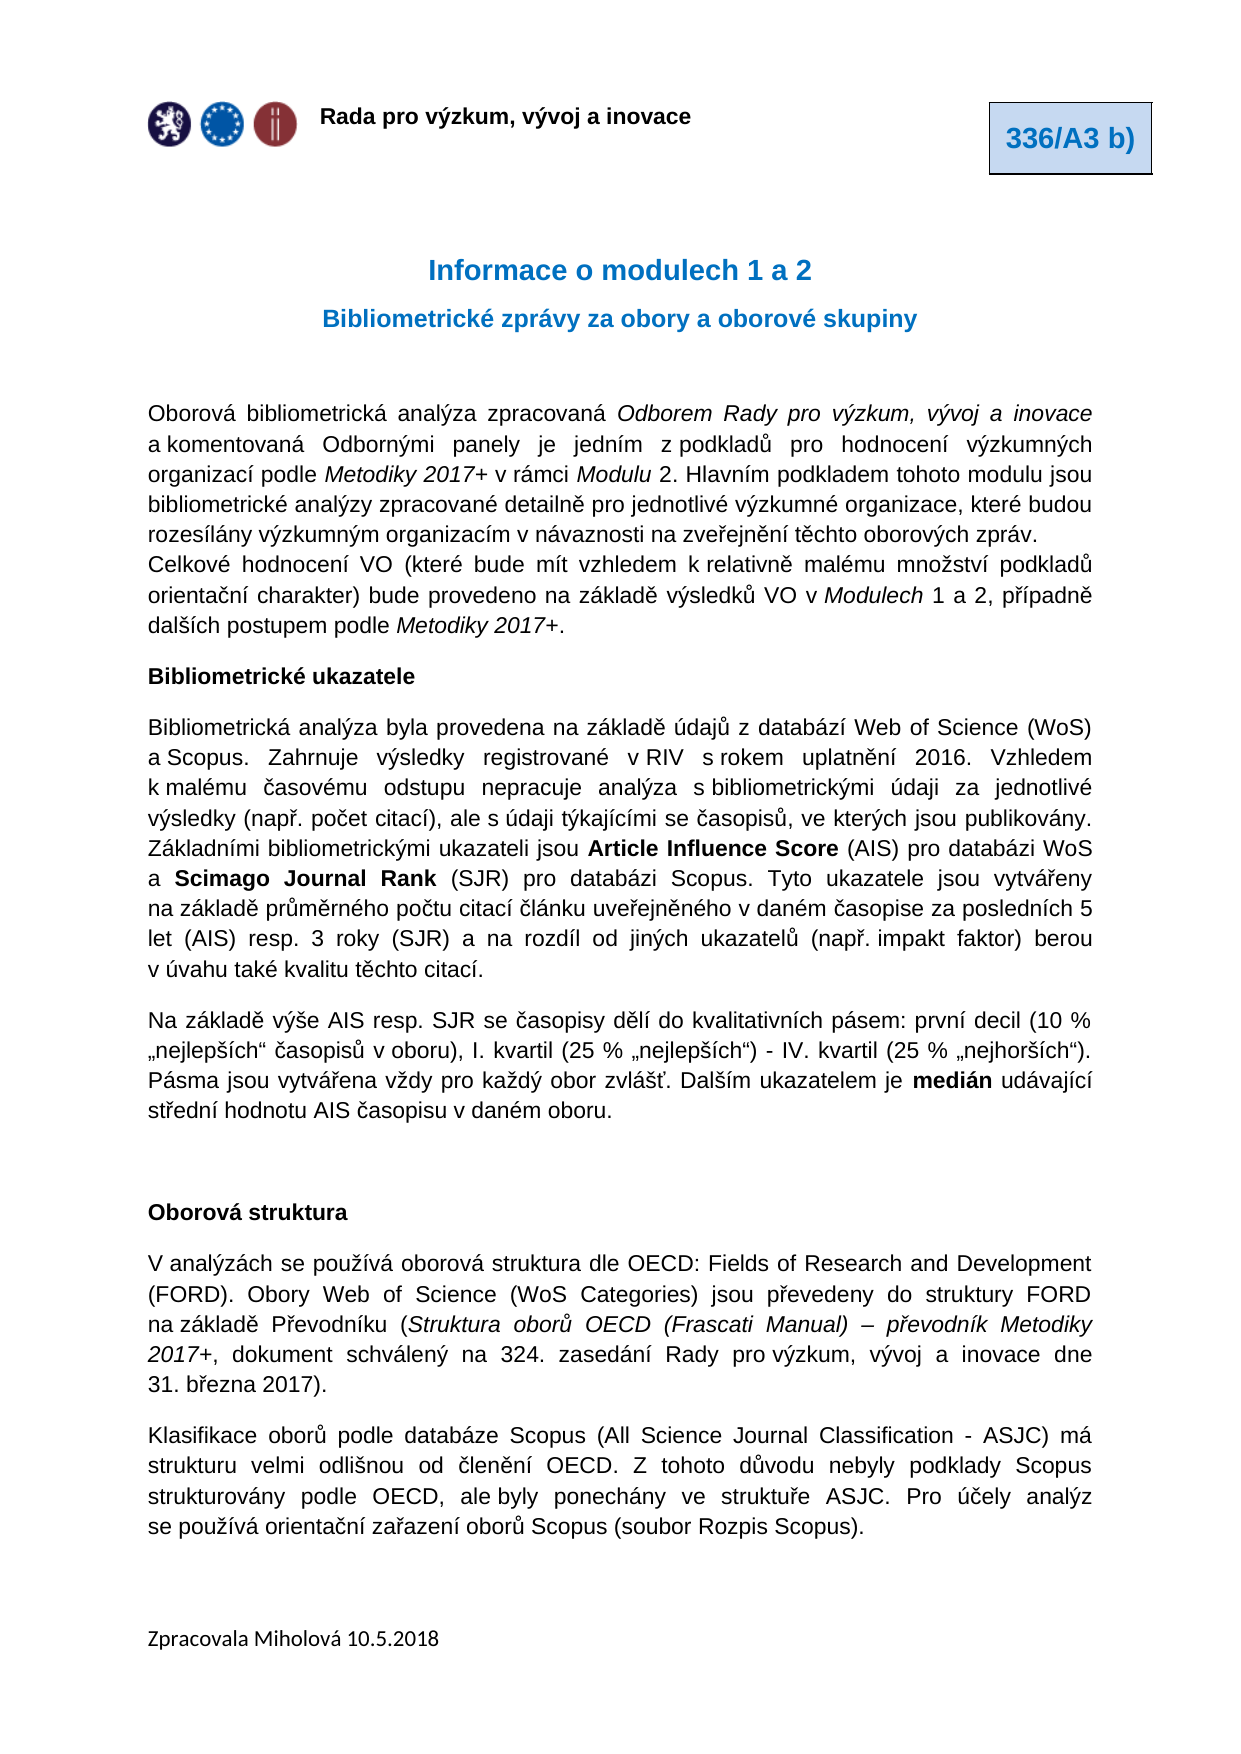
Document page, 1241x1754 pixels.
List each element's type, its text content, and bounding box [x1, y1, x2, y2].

subtitle Informace o modulech 1 a 2 [148, 253, 1093, 286]
picture [147, 101, 298, 148]
text Celkové hodnocení VO (které bude mít vzhledem k relativně malému množství podkladů orientační charakter) bude provedeno na základě výsledků VO v Modulech 1 a 2, případně dalších postupem podle Metodiky 2017+. [148, 551, 1093, 638]
text Oborová bibliometrická analýza zpracovaná Odborem Rady pro výzkum, vývoj a inovace a komentovaná Odbornými panely je jedním z podkladů pro hodnocení výzkumných organizací podle Metodiky 2017+ v rámci Modulu 2. Hlavním podkladem tohoto modulu jsou bibliometrické analýzy zpracované detailně pro jednotlivé výzkumné organizace, které budou rozesílány výzkumným organizacím v návaznosti na zveřejnění těchto oborových zpráv. [148, 400, 1093, 548]
text Bibliometrické ukazatele [148, 663, 1093, 689]
text Klasifikace oborů podle databáze Scopus (All Science Journal Classification - ASJC) má strukturu velmi odlišnou od členění OECD. Z tohoto důvodu nebyly podklady Scopus strukturovány podle OECD, ale byly ponechány ve struktuře ASJC. Pro účely analýz se používá orientační zařazení oborů Scopus (soubor Rozpis Scopus). [148, 1422, 1093, 1539]
text Oborová struktura [148, 1199, 1093, 1226]
text V analýzách se používá oborová struktura dle OECD: Fields of Research and Development (FORD). Obory Web of Science (WoS Categories) jsou převedeny do struktury FORD na základě Převodníku (Struktura oborů OECD (Frascati Manual) – převodník Metodiky 2017+, dokument schválený na 324. zasedání Rady pro výzkum, vývoj a inovace dne 31. března 2017). [148, 1250, 1093, 1398]
subtitle Bibliometrické zprávy za obory a oborové skupiny [148, 304, 1093, 333]
text Na základě výše AIS resp. SJR se časopisy dělí do kvalitativních pásem: první decil (10 % „nejlepších“ časopisů v oboru), I. kvartil (25 % „nejlepších“) - IV. kvartil (25 % „nejhorších“). Pásma jsou vytvářena vždy pro každý obor zvlášť. Dalším ukazatelem je medián udávající střední hodnotu AIS časopisu v daném oboru. [148, 1007, 1093, 1124]
text Bibliometrická analýza byla provedena na základě údajů z databází Web of Science (WoS) a Scopus. Zahrnuje výsledky registrované v RIV s rokem uplatnění 2016. Vzhledem k malému časovému odstupu nepracuje analýza s bibliometrickými údaji za jednotlivé výsledky (např. počet citací), ale s údaji týkajícími se časopisů, ve kterých jsou publikovány. Základními bibliometrickými ukazateli jsou Article Influence Score (AIS) pro databázi WoS a Scimago Journal Rank (SJR) pro databázi Scopus. Tyto ukazatele jsou vytvářeny na základě průměrného počtu citací článku uveřejněného v daném časopise za posledních 5 let (AIS) resp. 3 roky (SJR) a na rozdíl od jiných ukazatelů (např. impakt faktor) berou v úvahu také kvalitu těchto citací. [148, 714, 1093, 982]
